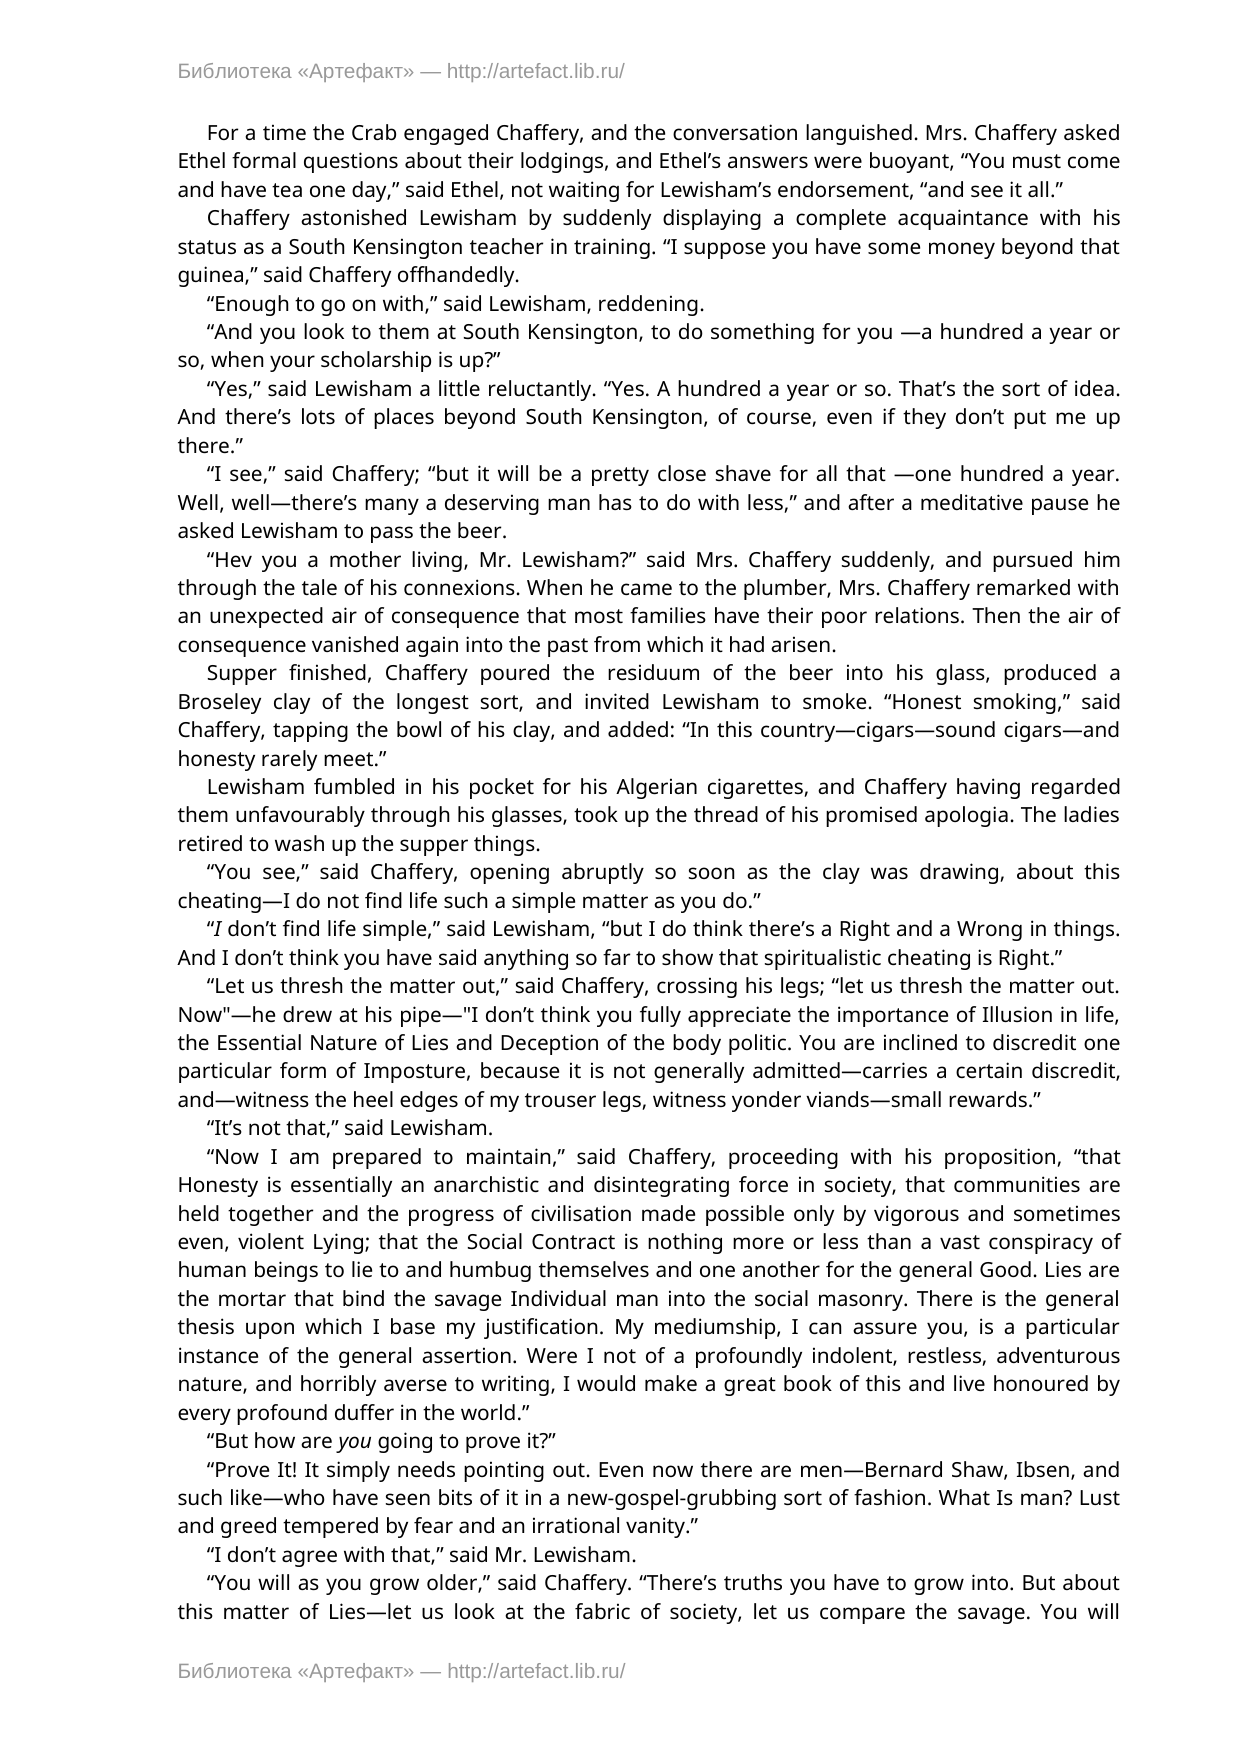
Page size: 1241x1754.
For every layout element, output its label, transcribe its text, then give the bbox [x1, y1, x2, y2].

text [177, 1568, 1122, 1625]
text “Now I am prepared to maintain,” said Chaffery, proceeding with his proposition, “that Honesty is essentially an anarchistic and disintegrating force in society, that communities are held together and the progress of civilisation made possible only by vigorous and sometimes even, violent Lying; that the Social Contract is nothing more or less than a vast conspiracy of human beings to lie to and humbug themselves and one another for the general Good. Lies are the mortar that bind the savage Individual man into the social masonry. There is the general thesis upon which I base my justification. My mediumship, I can assure you, is a particular instance of the general assertion. Were I not of a profoundly indolent, restless, adventurous nature, and horribly averse to writing, I would make a great book of this and live honoured by every profound duffer in the world.” [177, 1142, 1122, 1426]
text “Hev you a mother living, Mr. Lewisham?” said Mrs. Chaffery suddenly, and pursued him through the tale of his connexions. When he came to the plumber, Mrs. Chaffery remarked with an unexpected air of consequence that most families have their poor relations. Then the air of consequence vanished again into the past from which it had arisen. [177, 545, 1122, 658]
text Supper finished, Chaffery poured the residuum of the beer into his glass, produced a Broseley clay of the longest sort, and invited Lewisham to smoke. “Honest smoking,” said Chaffery, tapping the bowl of his clay, and added: “In this country—cigars—sound cigars—and honesty rarely meet.” [177, 658, 1122, 772]
text “It’s not that,” said Lewisham. [177, 1113, 1122, 1142]
text “And you look to them at South Kensington, to do something for you —a hundred a year or so, when your scholarship is up?” [177, 317, 1122, 374]
text “I don’t find life simple,” said Lewisham, “but I do think there’s a Right and a Wrong in things. And I don’t think you have said anything so far to show that spiritualistic cheating is Right.” [177, 914, 1122, 971]
text “I see,” said Chaffery; “but it will be a pretty close shave for all that —one hundred a year. Well, well—there’s many a deserving man has to do with less,” and after a meditative pause he asked Lewisham to pass the beer. [177, 459, 1122, 545]
text “I don’t agree with that,” said Mr. Lewisham. [177, 1540, 1122, 1568]
text “You see,” said Chaffery, opening abruptly so soon as the clay was drawing, about this cheating—I do not find life such a simple matter as you do.” [177, 857, 1122, 914]
text Lewisham fumbled in his pocket for his Algerian cigarettes, and Chaffery having regarded them unfavourably through his glasses, took up the thread of his promised apologia. The ladies retired to wash up the supper things. [177, 772, 1122, 857]
text For a time the Crab engaged Chaffery, and the conversation languished. Mrs. Chaffery asked Ethel formal questions about their lodgings, and Ethel’s answers were buoyant, “You must come and have tea one day,” said Ethel, not waiting for Lewisham’s endorsement, “and see it all.” [177, 118, 1122, 203]
text Chaffery astonished Lewisham by suddenly displaying a complete acquaintance with his status as a South Kensington teacher in training. “I suppose you have some money beyond that guinea,” said Chaffery offhandedly. [177, 203, 1122, 289]
text “Let us thresh the matter out,” said Chaffery, crossing his legs; “let us thresh the matter out. Now"—he drew at his pipe—"I don’t think you fully appreciate the importance of Illusion in life, the Essential Nature of Lies and Deception of the body politic. You are inclined to discredit one particular form of Imposture, because it is not generally admitted—carries a certain discredit, and—witness the heel edges of my trouser legs, witness yonder viands—small rewards.” [177, 971, 1122, 1113]
text “But how are you going to prove it?” [177, 1426, 1122, 1455]
text “Yes,” said Lewisham a little reluctantly. “Yes. A hundred a year or so. That’s the sort of idea. And there’s lots of places beyond South Kensington, of course, even if they don’t put me up there.” [177, 374, 1122, 459]
text “Enough to go on with,” said Lewisham, reddening. [177, 289, 1122, 317]
text “Prove It! It simply needs pointing out. Even now there are men—Bernard Shaw, Ibsen, and such like—who have seen bits of it in a new-gospel-grubbing sort of fashion. What Is man? Lust and greed tempered by fear and an irrational vanity.” [177, 1455, 1122, 1540]
